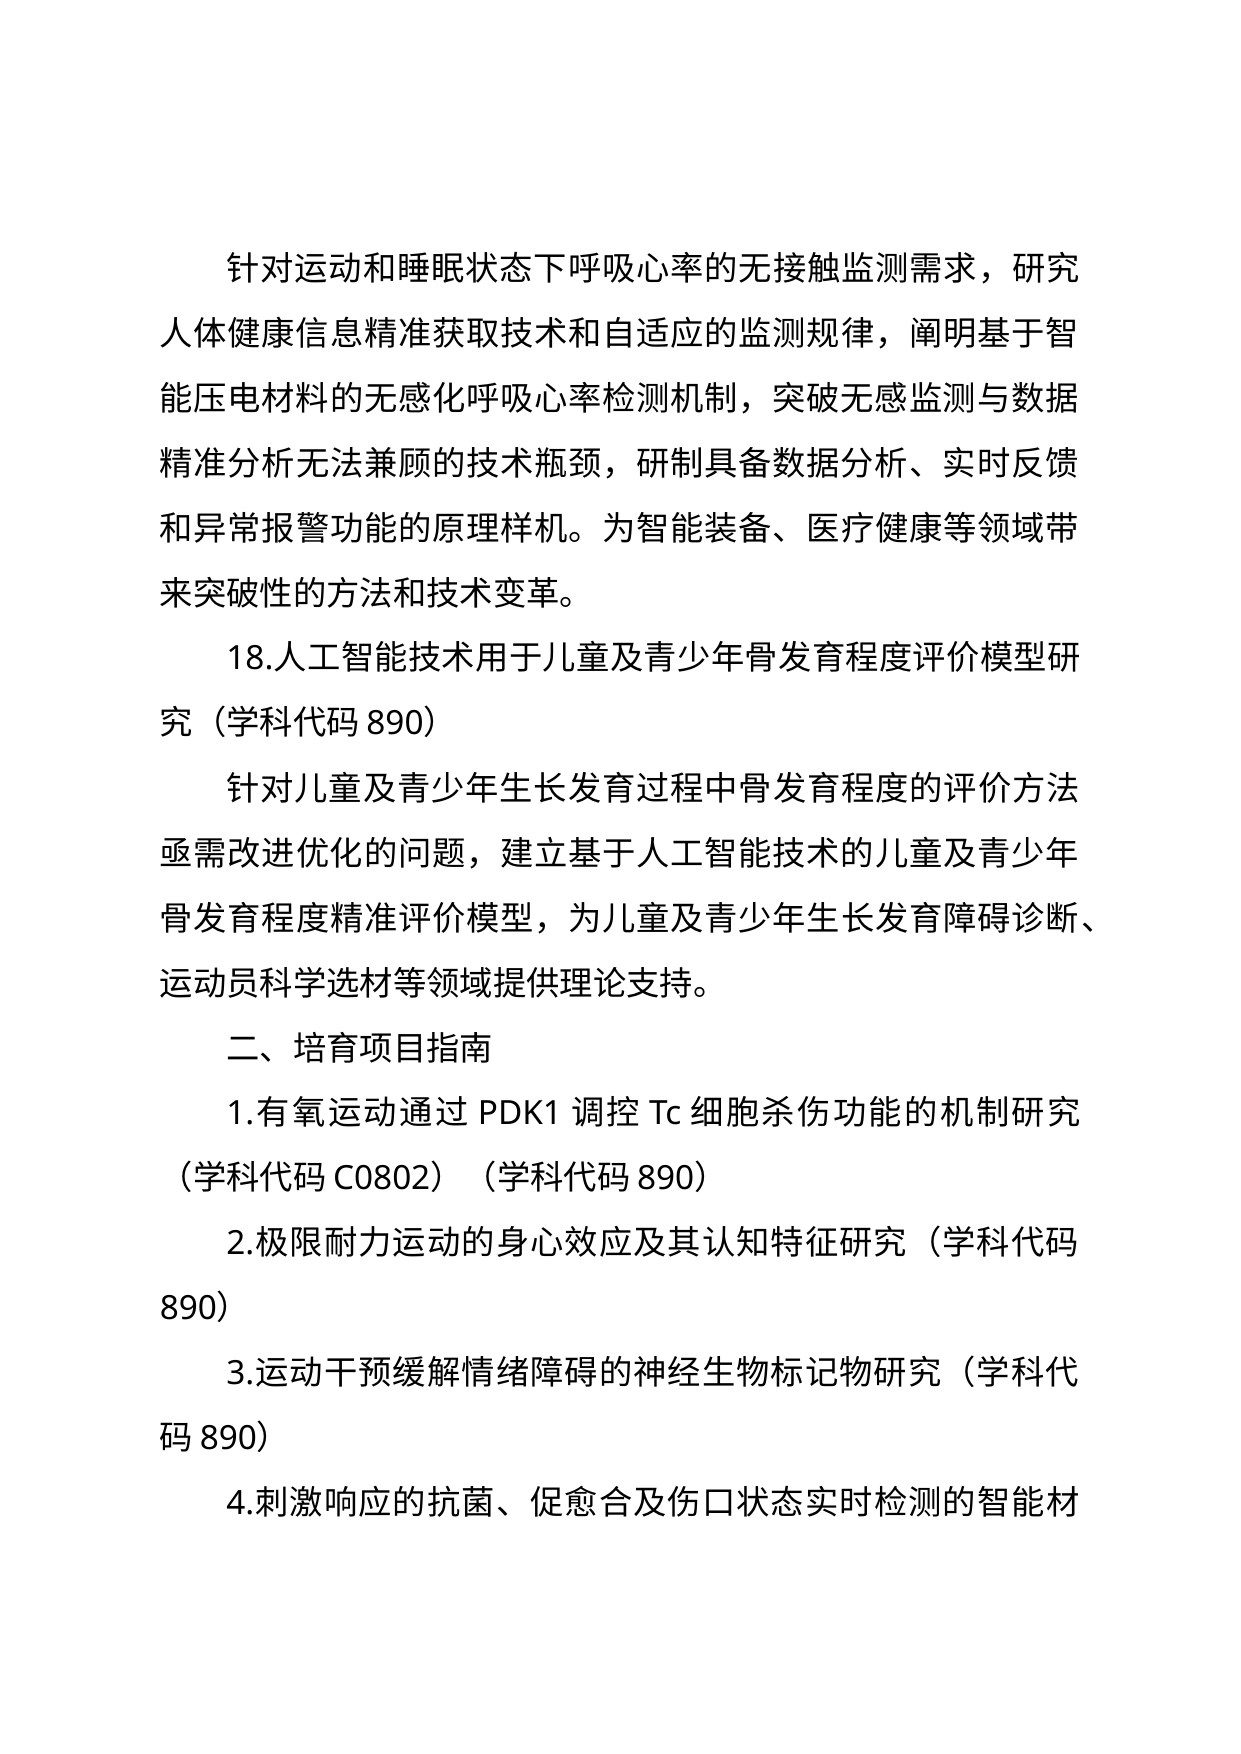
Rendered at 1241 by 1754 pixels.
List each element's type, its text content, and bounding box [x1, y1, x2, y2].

text 1.有氧运动通过PDK1调控Tc细胞杀伤功能的机制研究（学科代码C0802）（学科代码890） [159, 1078, 1081, 1208]
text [159, 1468, 1081, 1533]
text 18.人工智能技术用于儿童及青少年骨发育程度评价模型研究（学科代码890） [159, 623, 1081, 753]
text 针对运动和睡眠状态下呼吸心率的无接触监测需求，研究人体健康信息精准获取技术和自适应的监测规律，阐明基于智能压电材料的无感化呼吸心率检测机制，突破无感监测与数据精准分析无法兼顾的技术瓶颈，研制具备数据分析、实时反馈和异常报警功能的原理样机。为智能装备、医疗健康等领域带来突破性的方法和技术变革。 [159, 233, 1081, 623]
text 针对儿童及青少年生长发育过程中骨发育程度的评价方法亟需改进优化的问题，建立基于人工智能技术的儿童及青少年骨发育程度精准评价模型，为儿童及青少年生长发育障碍诊断、运动员科学选材等领域提供理论支持。 [159, 753, 1081, 1013]
text 2.极限耐力运动的身心效应及其认知特征研究（学科代码890） [159, 1208, 1081, 1338]
text 二、培育项目指南 [159, 1013, 1081, 1078]
text 3.运动干预缓解情绪障碍的神经生物标记物研究（学科代码890） [159, 1338, 1081, 1468]
